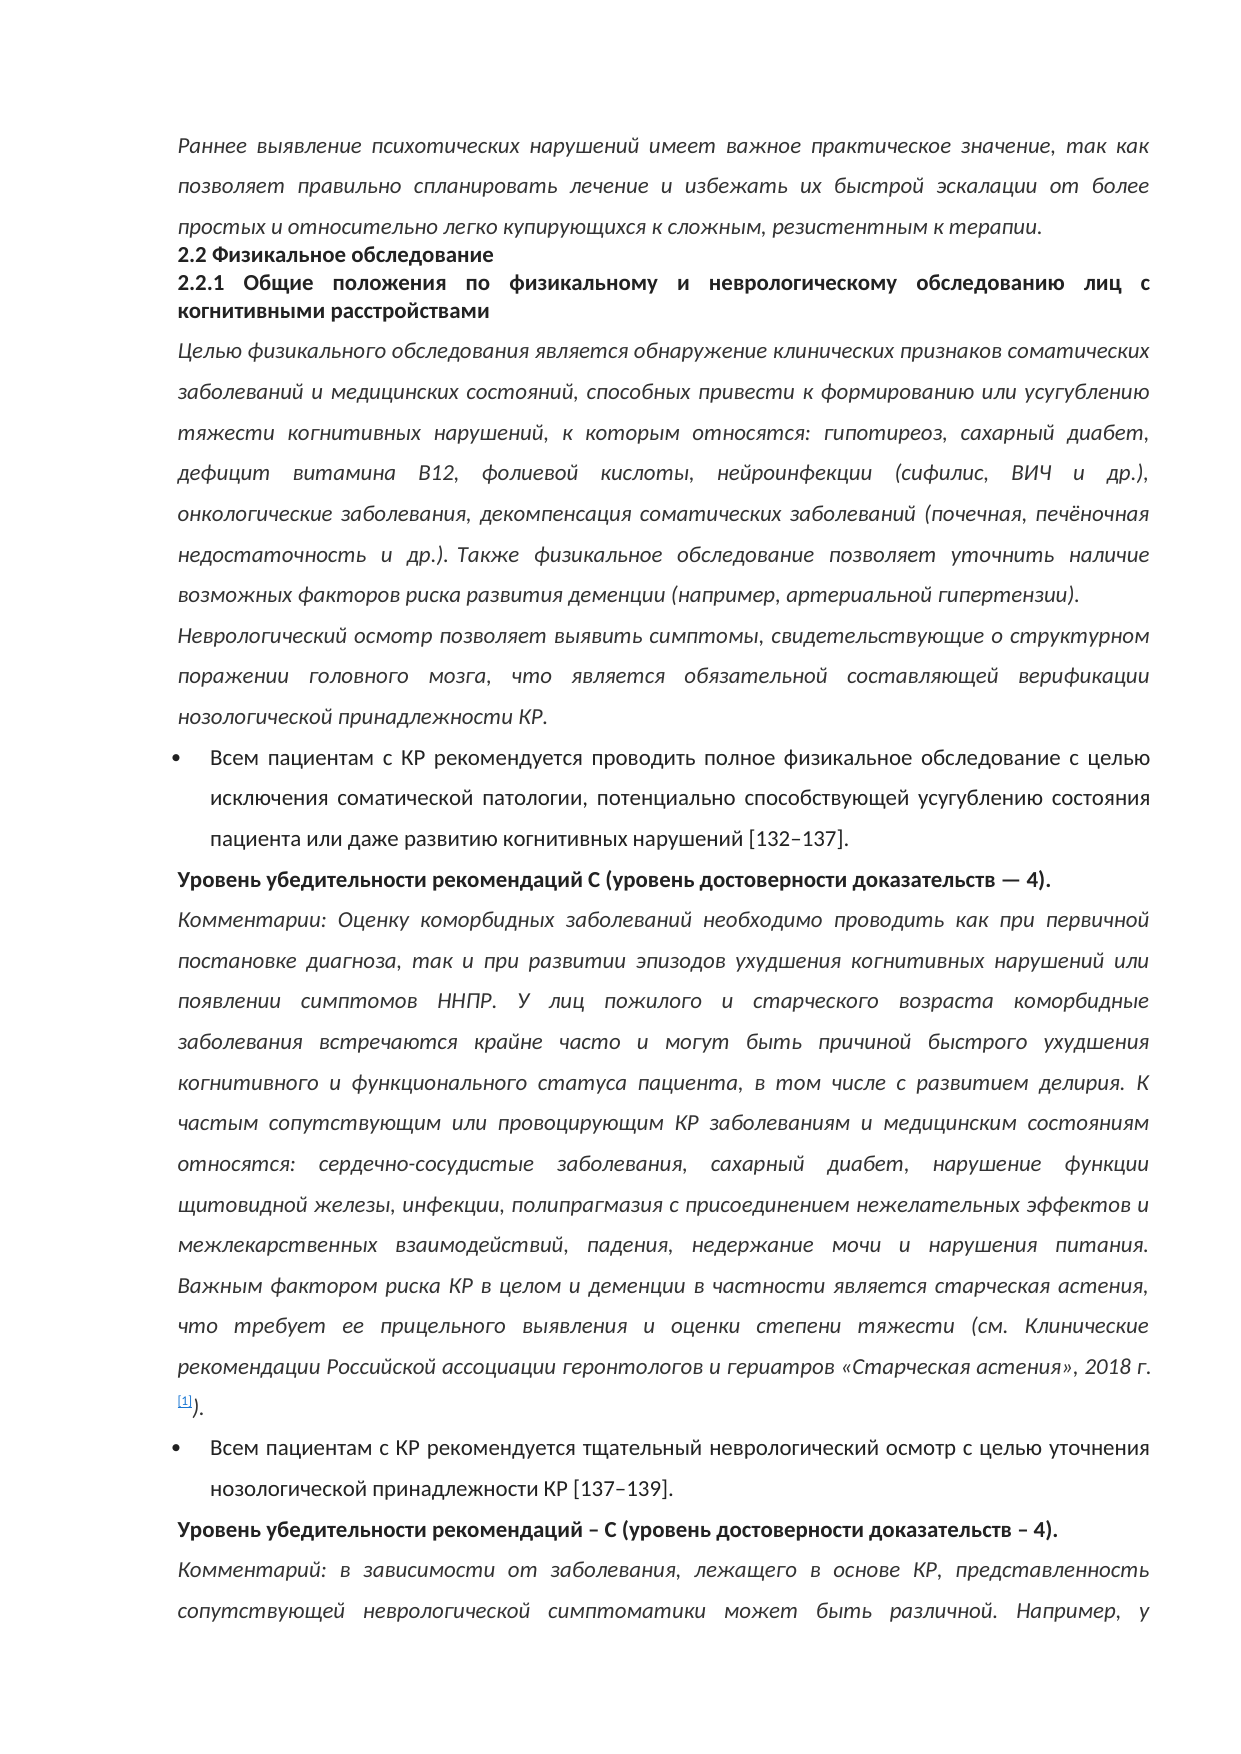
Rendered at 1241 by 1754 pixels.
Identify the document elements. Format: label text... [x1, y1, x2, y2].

text 2.2.1 Общие положения по физикальному и неврологическому обследованию лиц с когнитивными расстройствами [177, 268, 1152, 324]
text Целью физикального обследования является обнаружение клинических признаков соматических заболеваний и медицинских состояний, способных привести к формированию или усугублению тяжести когнитивных нарушений, к которым относятся: гипотиреоз, сахарный диабет, дефицит витамина В12, фолиевой кислоты, нейроинфекции (сифилис, ВИЧ и др.), онкологические заболевания, декомпенсация соматических заболеваний (почечная, печёночная недостаточность и др.). Также физикальное обследование позволяет уточнить наличие возможных факторов риска развития деменции (например, артериальной гипертензии). [177, 324, 1152, 608]
list Всем пациентам с КР рекомендуется проводить полное физикальное обследование с целью исключения соматической патологии, потенциально способствующей усугублению состояния пациента или даже развитию когнитивных нарушений [132–137]. [172, 730, 1152, 852]
text Раннее выявление психотических нарушений имеет важное практическое значение, так как позволяет правильно спланировать лечение и избежать их быстрой эскалации от более простых и относительно легко купирующихся к сложным, резистентным к терапии. [177, 118, 1152, 240]
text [177, 1543, 1152, 1624]
text 2.2 Физикальное обследование [177, 240, 1152, 268]
text Уровень убедительности рекомендаций С (уровень достоверности доказательств — 4). [177, 852, 1152, 893]
text Неврологический осмотр позволяет выявить симптомы, свидетельствующие о структурном поражении головного мозга, что является обязательной составляющей верификации нозологической принадлежности КР. [177, 608, 1152, 730]
text Уровень убедительности рекомендаций – С (уровень достоверности доказательств – 4). [177, 1502, 1152, 1543]
text Комментарии: Оценку коморбидных заболеваний необходимо проводить как при первичной постановке диагноза, так и при развитии эпизодов ухудшения когнитивных нарушений или появлении симптомов ННПР. У лиц пожилого и старческого возраста коморбидные заболевания встречаются крайне часто и могут быть причиной быстрого ухудшения когнитивного и функционального статуса пациента, в том числе с развитием делирия. К частым сопутствующим или провоцирующим КР заболеваниям и медицинским состояниям относятся: сердечно-сосудистые заболевания, сахарный диабет, нарушение функции щитовидной железы, инфекции, полипрагмазия с присоединением нежелательных эффектов и межлекарственных взаимодействий, падения, недержание мочи и нарушения питания. Важным фактором риска КР в целом и деменции в частности является старческая астения, что требует ее прицельного выявления и оценки степени тяжести (см. Клинические рекомендации Российской ассоциации геронтологов и гериатров «Старческая астения», 2018 г.[1]). [177, 893, 1152, 1421]
list Всем пациентам с КР рекомендуется тщательный неврологический осмотр с целью уточнения нозологической принадлежности КР [137–139]. [172, 1421, 1152, 1502]
